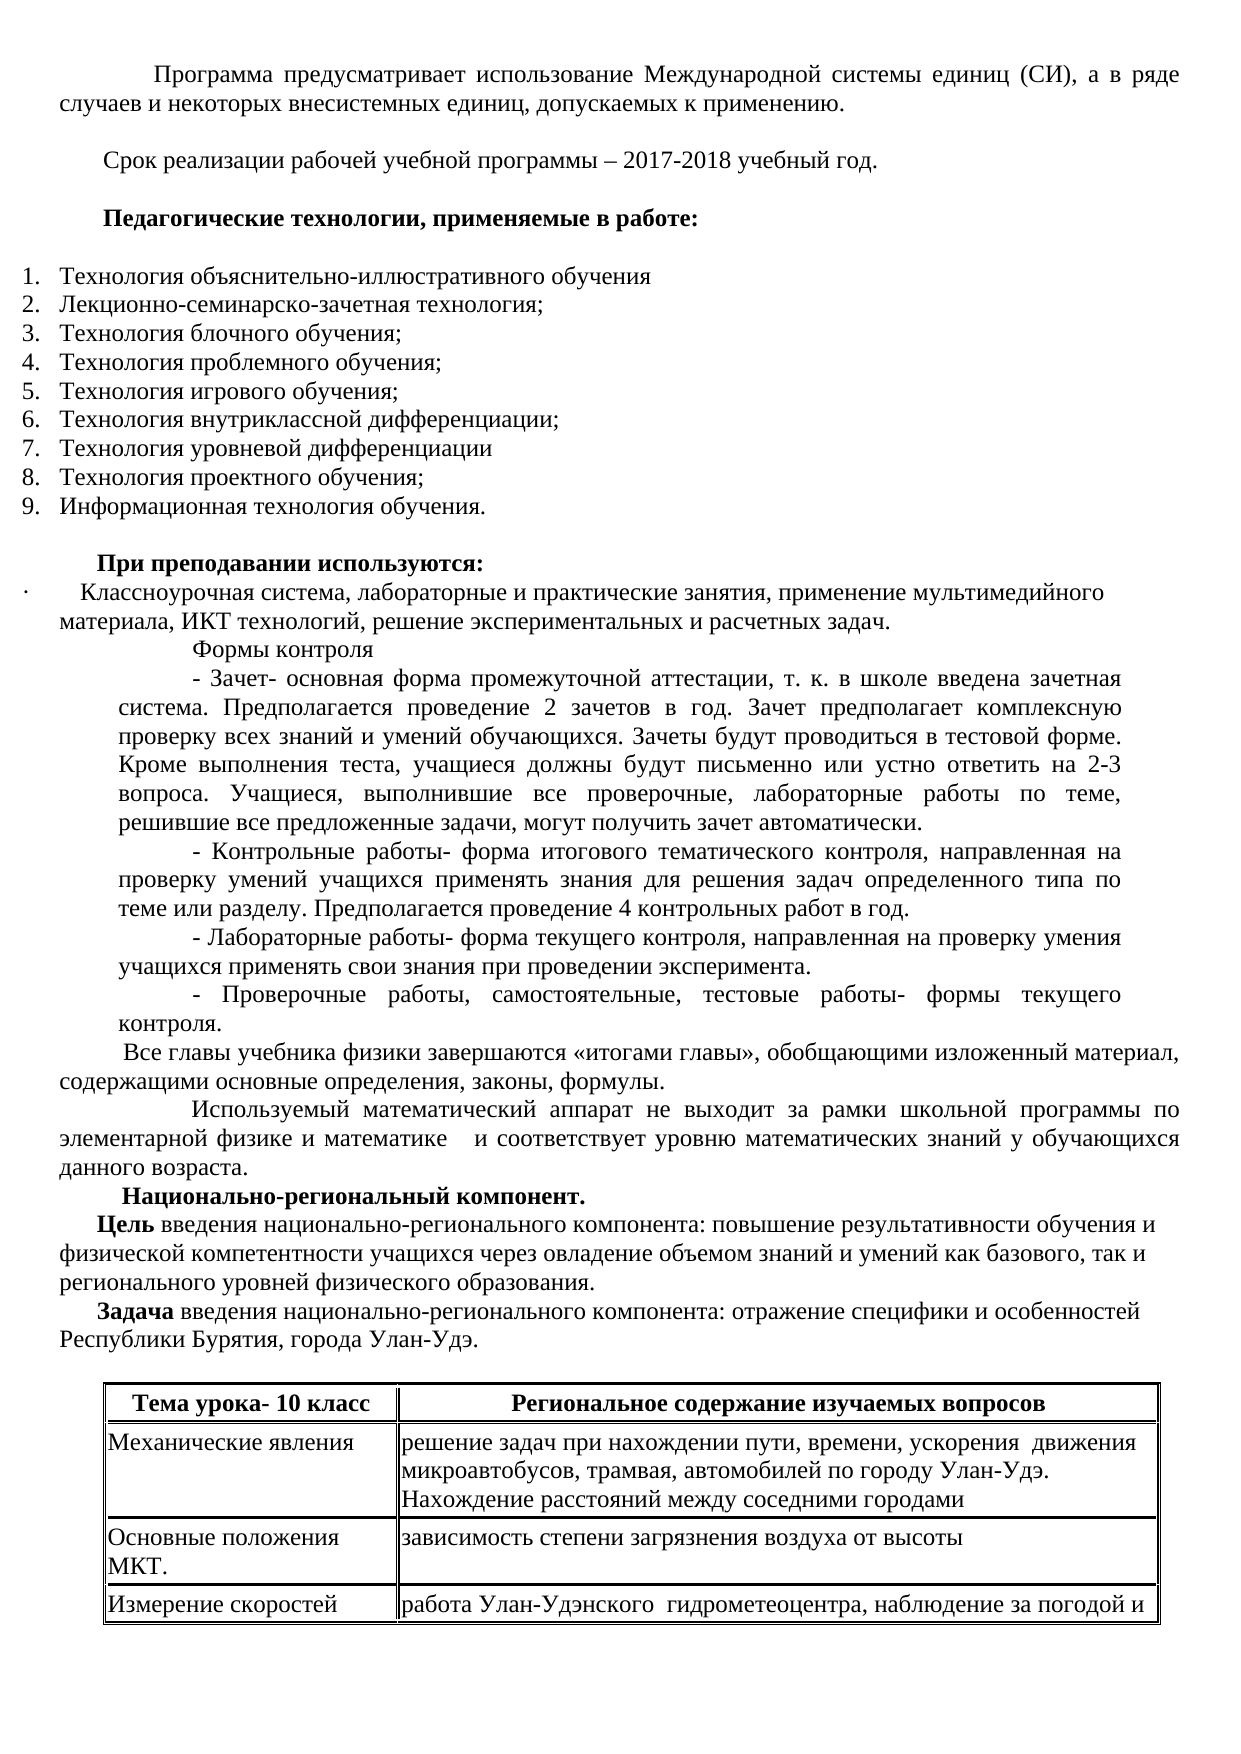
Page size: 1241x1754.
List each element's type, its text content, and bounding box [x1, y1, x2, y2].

list Технология блочного обучения; [22, 318, 1181, 347]
table_header Тема урока- 10 класс [106, 1384, 398, 1420]
text Используемый математический аппарат не выходит за рамки школьной программы по элементарной физике и математике и соответствует уровню математических знаний у обучающихся данного возраста. [59, 1094, 1181, 1181]
table_header Региональное содержание изучаемых вопросов [398, 1385, 1157, 1420]
text - Лабораторные работы- форма текущего контроля, направленная на проверку умения учащихся применять свои знания при проведении эксперимента. [118, 922, 1122, 979]
text · Классноурочная система, лабораторные и практические занятия, применение мультимедийного материала, ИКТ технологий, решение экспериментальных и расчетных задач. [22, 577, 1181, 634]
text Программа предусматривает использование Международной системы единиц (СИ), а в ряде случаев и некоторых внесистемных единиц, допускаемых к применению. [59, 59, 1181, 117]
list Технология игрового обучения; [22, 376, 1181, 404]
list Технология проектного обучения; [22, 462, 1181, 491]
table_cell решение задач при нахождении пути, времени, ускорения движения микроавтобусов, трамвая, автомобилей по городу Улан-Удэ. Нахождение расстояний между соседними городами [400, 1420, 1158, 1516]
text - Проверочные работы, самостоятельные, тестовые работы- формы текущего контроля. [118, 979, 1122, 1037]
text Все главы учебника физики завершаются «итогами главы», обобщающими изложенный материал, содержащими основные определения, законы, формулы. [59, 1037, 1181, 1094]
list Технология внутриклассной дифференциации; [22, 404, 1181, 433]
text Задача введения национально-регионального компонента: отражение специфики и особенностей Республики Бурятия, города Улан-Удэ. [59, 1296, 1181, 1353]
list Лекционно-семинарско-зачетная технология; [22, 289, 1181, 318]
table_cell Механические явления [106, 1420, 396, 1516]
list Технология объяснительно-иллюстративного обучения [22, 261, 1181, 289]
text Национально-региональный компонент. [59, 1181, 1181, 1209]
text При преподавании используются: [59, 548, 1181, 577]
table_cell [398, 1583, 1159, 1621]
text Срок реализации рабочей учебной программы – 2017-2018 учебный год. [59, 145, 1181, 174]
text Педагогические технологии, применяемые в работе: [59, 203, 1181, 232]
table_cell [104, 1583, 398, 1621]
list Информационная технология обучения. [22, 491, 1181, 519]
text Формы контроля [118, 634, 1122, 663]
list Технология проблемного обучения; [22, 347, 1181, 376]
table_cell Основные положения МКТ. [106, 1516, 396, 1583]
text - Зачет- основная форма промежуточной аттестации, т. к. в школе введена зачетная система. Предполагается проведение 2 зачетов в год. Зачет предполагает комплексную проверку всех знаний и умений обучающихся. Зачеты будут проводиться в тестовой форме. Кроме выполнения теста, учащиеся должны будут письменно или устно ответить на 2-3 вопроса. Учащиеся, выполнившие все проверочные, лабораторные работы по теме, решившие все предложенные задачи, могут получить зачет автоматически. [118, 663, 1122, 836]
text - Контрольные работы- форма итогового тематического контроля, направленная на проверку умений учащихся применять знания для решения задач определенного типа по теме или разделу. Предполагается проведение 4 контрольных работ в год. [118, 836, 1122, 922]
text Цель введения национально-регионального компонента: повышение результативности обучения и физической компетентности учащихся через овладение объемом знаний и умений как базового, так и регионального уровней физического образования. [59, 1209, 1181, 1296]
list Технология уровневой дифференциации [22, 433, 1181, 462]
table_cell зависимость степени загрязнения воздуха от высоты [400, 1516, 1157, 1583]
